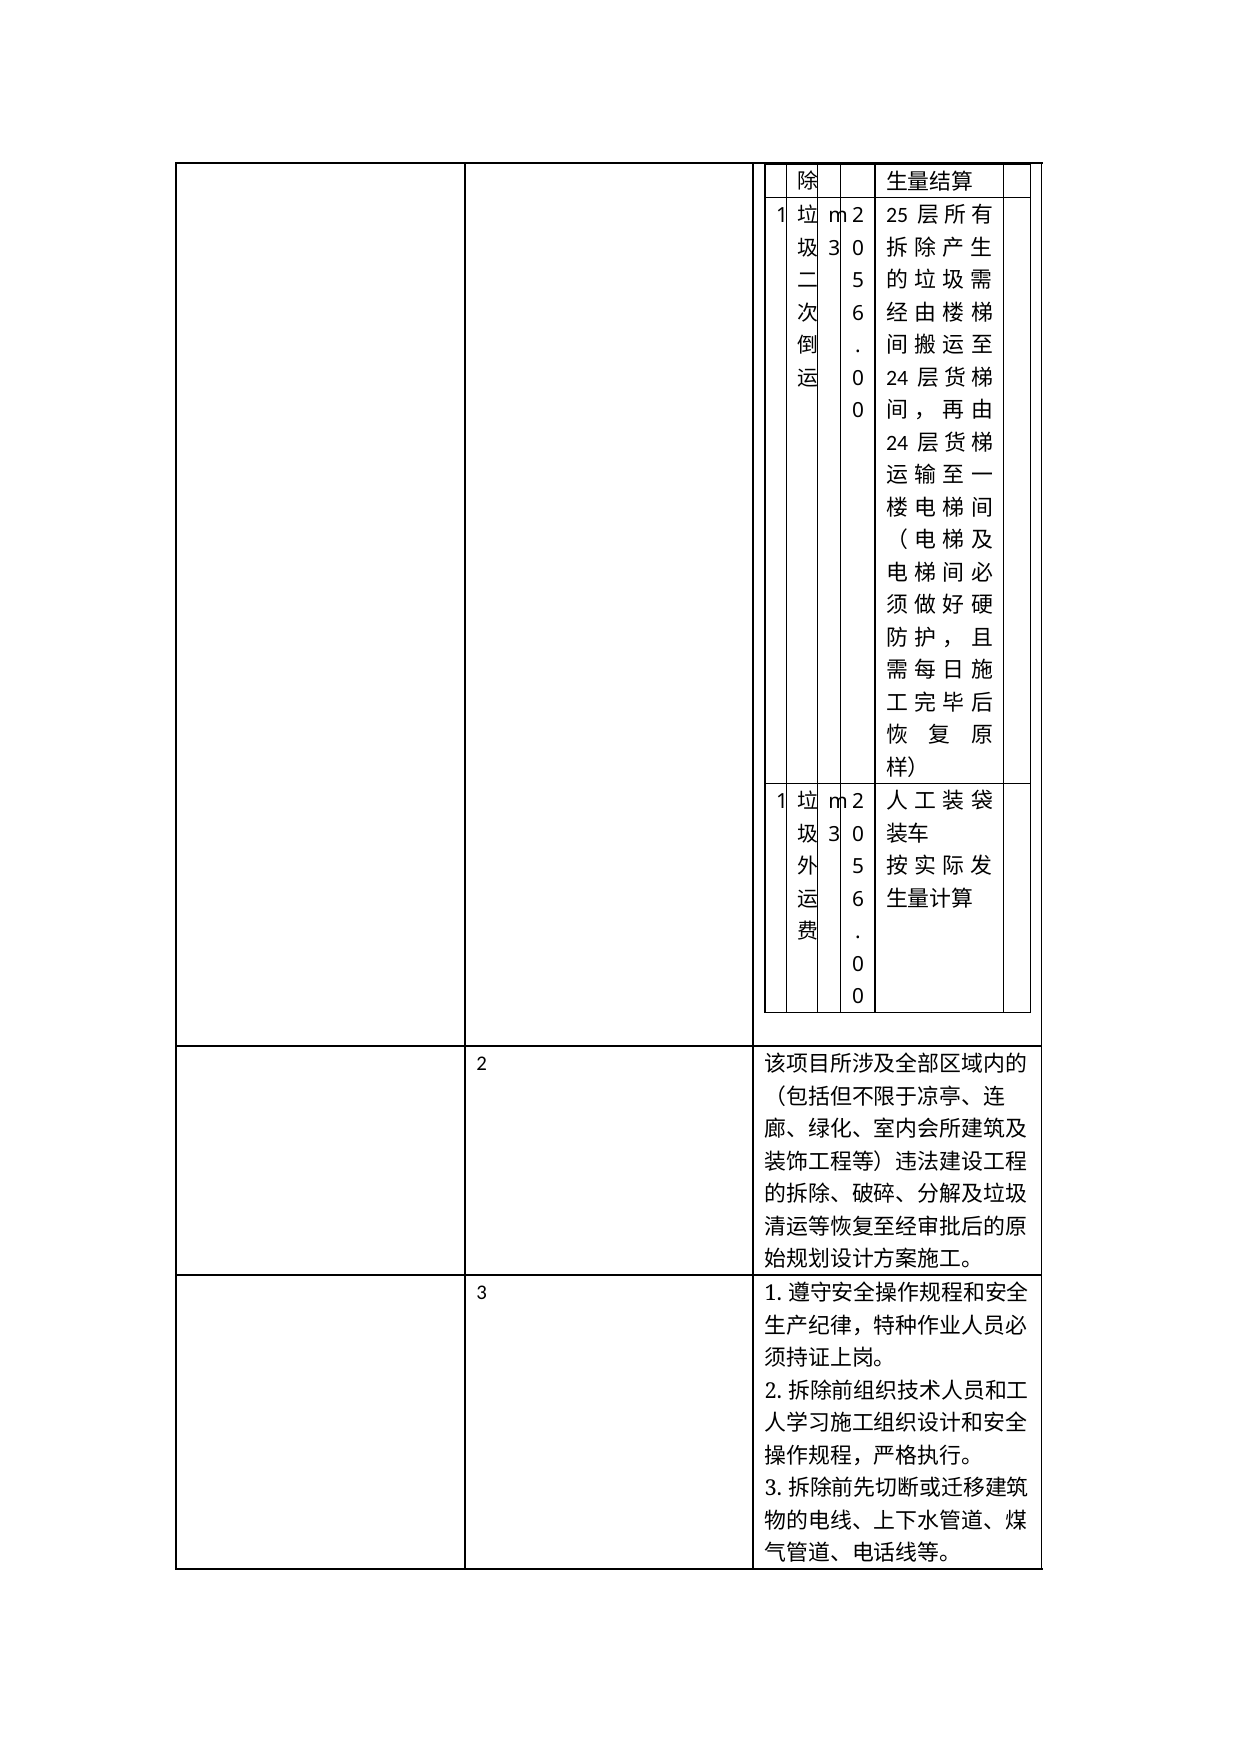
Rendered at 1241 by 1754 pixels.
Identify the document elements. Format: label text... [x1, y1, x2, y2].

table_cell 2 [466, 1047, 752, 1274]
table_cell [177, 164, 464, 1045]
table_cell [177, 1047, 464, 1274]
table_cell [754, 1276, 1041, 1568]
table_cell 1 [466, 164, 752, 1045]
table_cell [177, 1276, 464, 1568]
table_cell 工作内容明细 [754, 164, 1041, 1045]
table_cell 3 [466, 1276, 752, 1568]
table_cell 该项目所涉及全部区域内的（包括但不限于凉亭、连廊、绿化、室内会所建筑及装饰工程等）违法建设工程的拆除、破碎、分解及垃圾清运等恢复至经审批后的原始规划设计方案施工。 [754, 1047, 1041, 1274]
